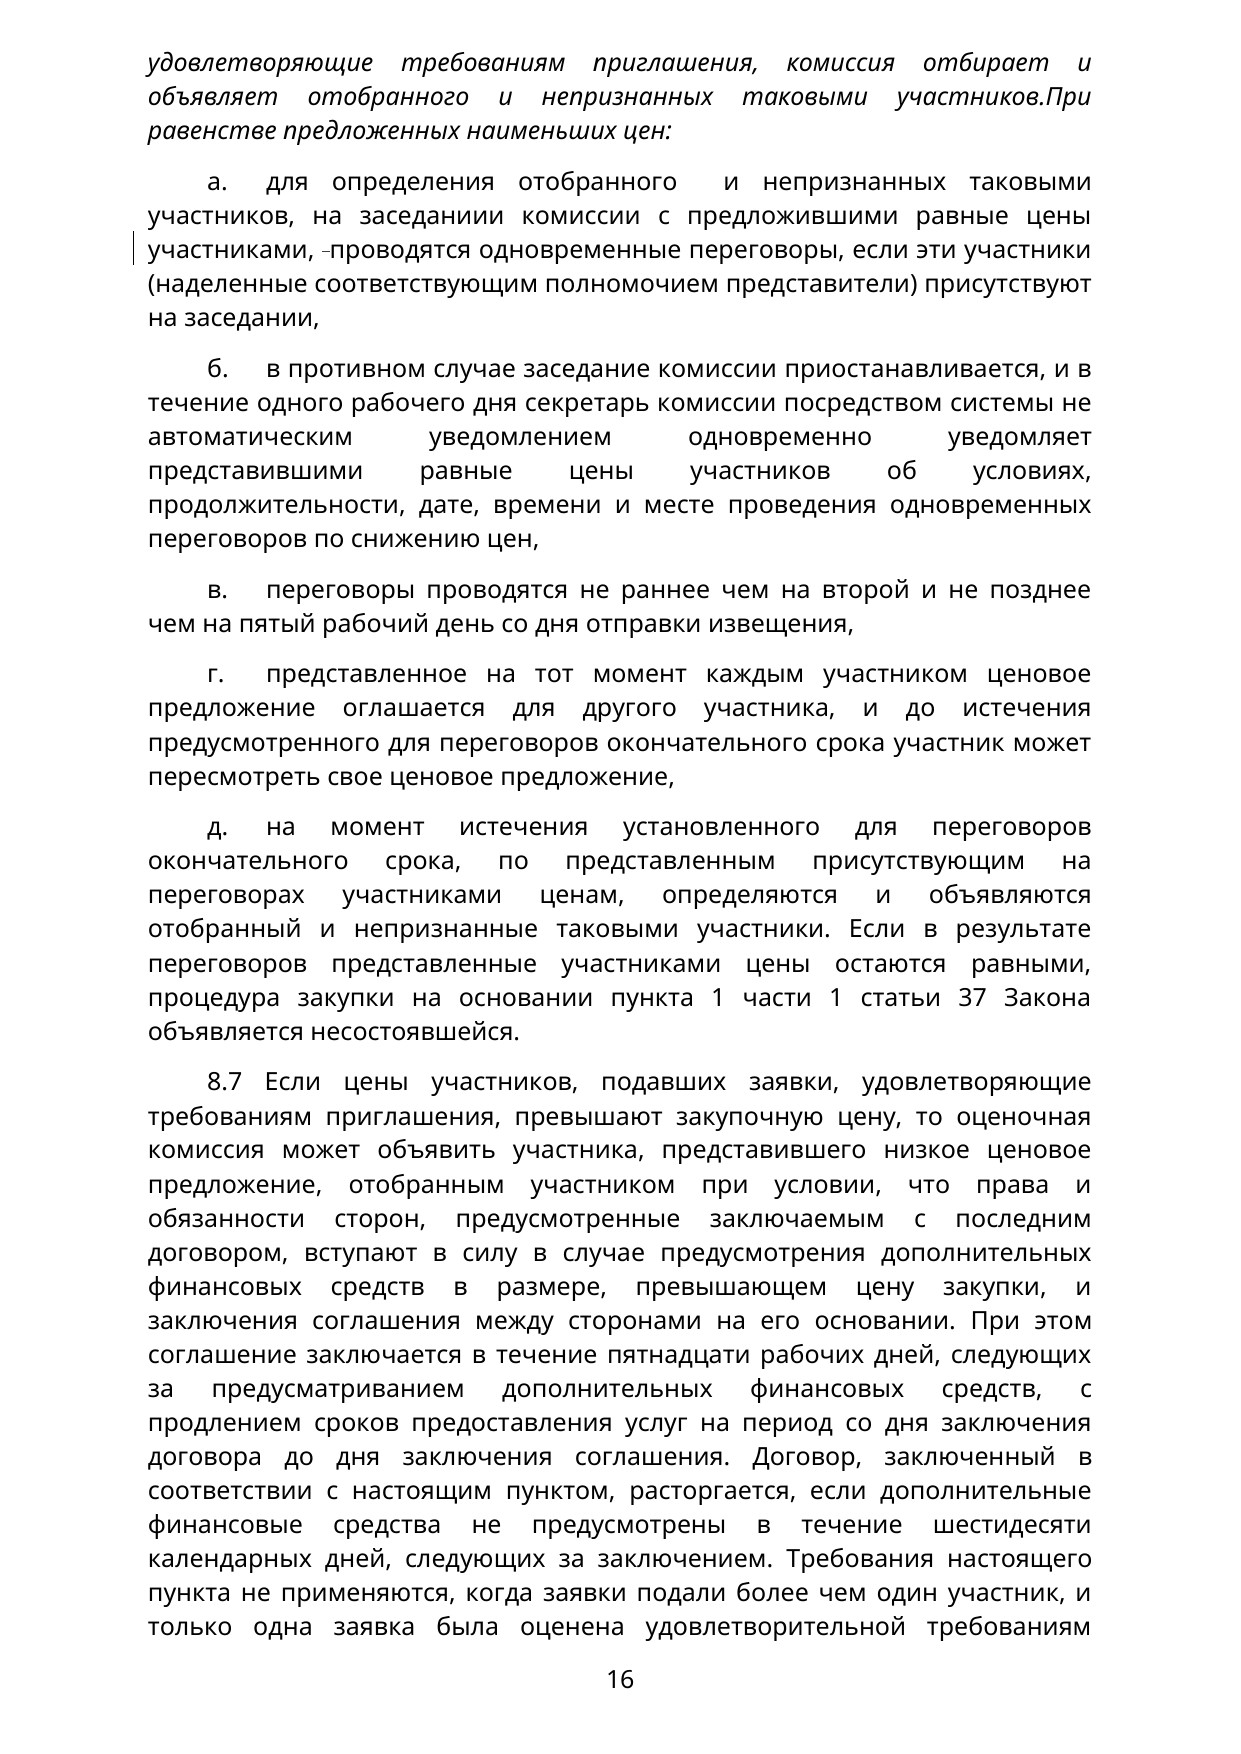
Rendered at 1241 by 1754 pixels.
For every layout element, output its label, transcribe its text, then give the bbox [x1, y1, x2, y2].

text б. в противном случае заседание комиссии приостанавливается, и в течение одного рабочего дня секретарь комиссии посредством системы не автоматическим уведомлением одновременно уведомляет представившими равные цены участников об условиях, продолжительности, дате, времени и месте проведения одновременных переговоров по снижению цен, [148, 350, 1092, 554]
text в. переговоры проводятся не раннее чем на второй и не позднее чем на пятый рабочий день со дня отправки извещения, [148, 571, 1092, 639]
text д. на момент истечения установленного для переговоров окончательного срока, по представленным присутствующим на переговорах участниками ценам, определяются и объявляются отобранный и непризнанные таковыми участники. Если в результате переговоров представленные участниками цены остаются равными, процедура закупки на основании пункта 1 части 1 статьи 37 Закона объявляется несостоявшейся. [148, 809, 1092, 1047]
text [148, 44, 1092, 147]
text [148, 1064, 1092, 1643]
text а. для определения отобранного и непризнанных таковыми участников, на заседаниии комиссии с предложившими равные цены участниками, проводятся одновременные переговоры, если эти участники (наделенные соответствующим полномочием представители) присутствуют на заседании, [148, 163, 1092, 333]
text г. представленное на тот момент каждым участником ценовое предложение оглашается для другого участника, и до истечения предусмотренного для переговоров окончательного срока участник может пересмотреть свое ценовое предложение, [148, 656, 1092, 792]
